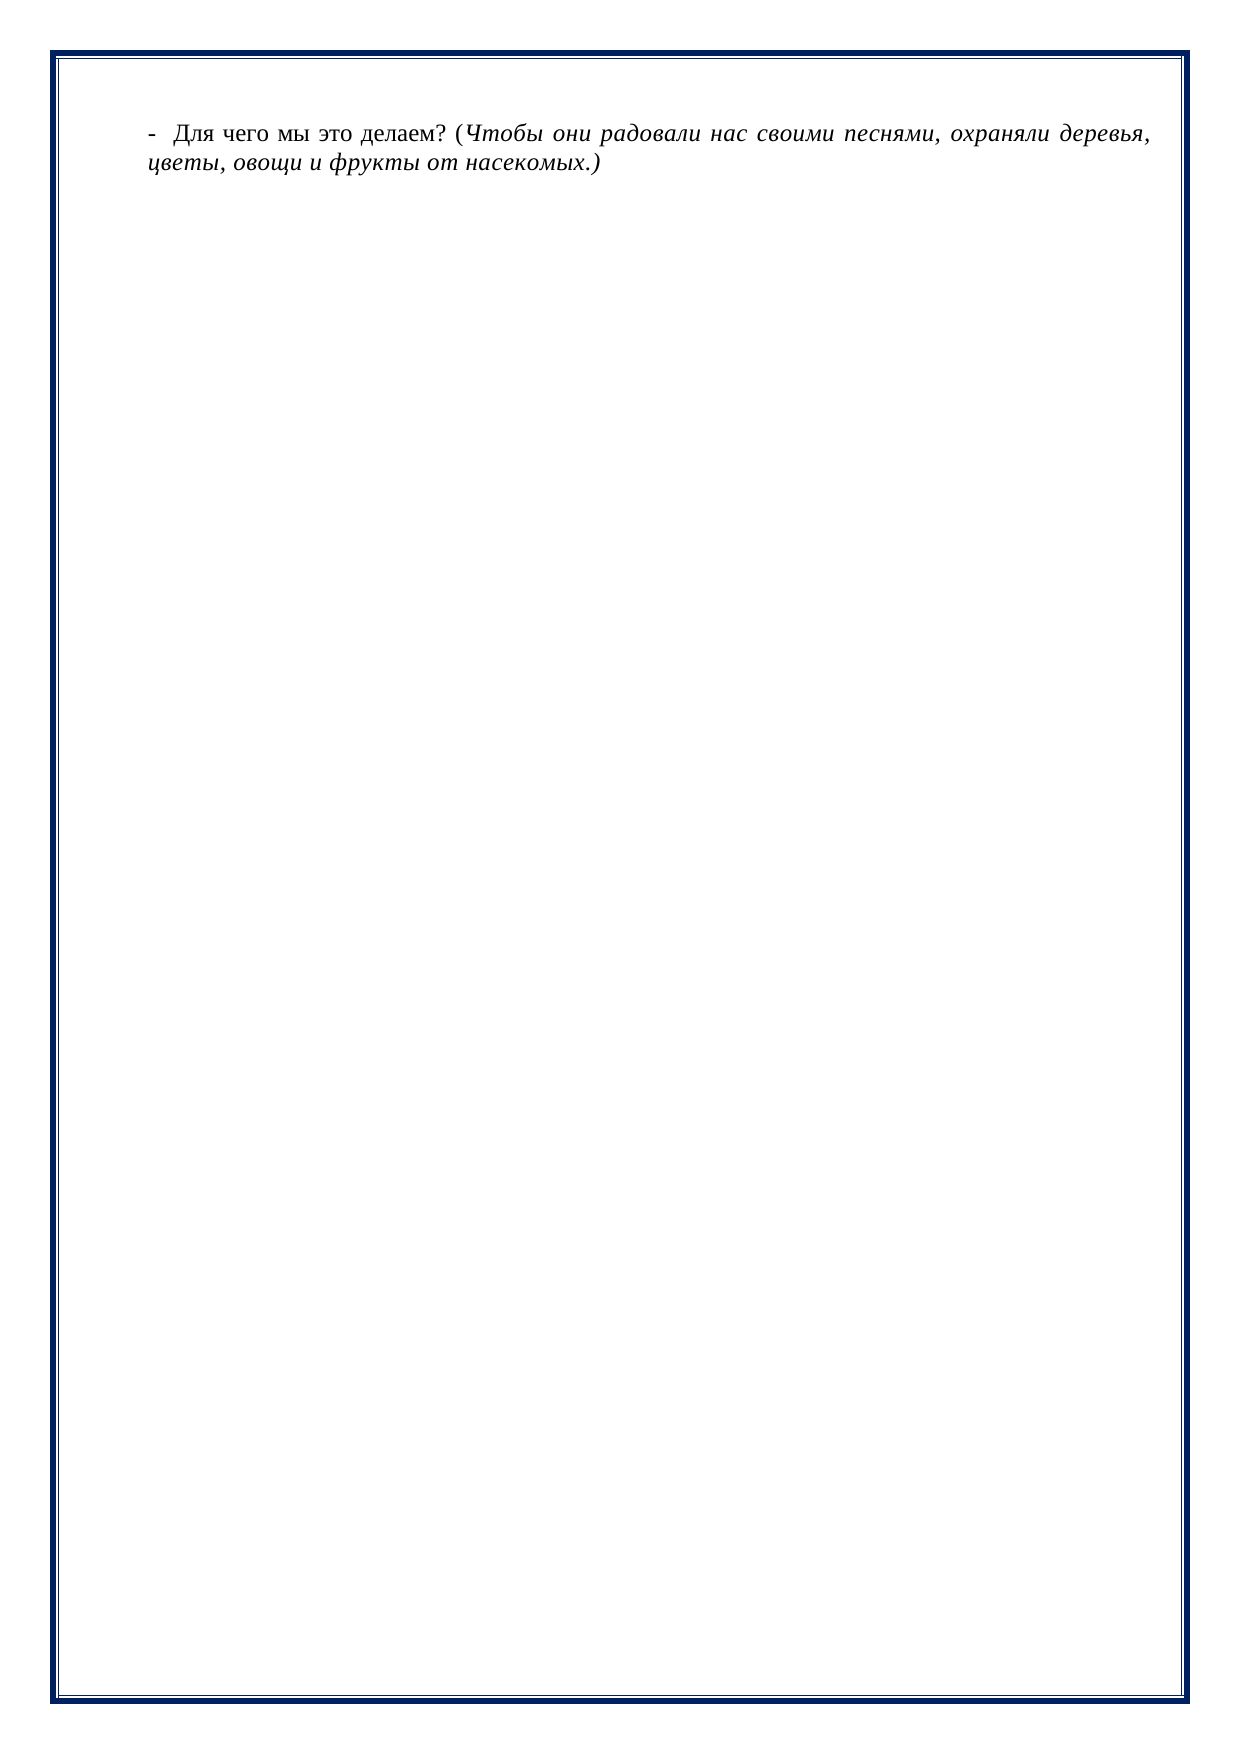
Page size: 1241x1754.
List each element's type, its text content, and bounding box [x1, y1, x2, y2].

text - Для чего мы это делаем? (Чтобы они радовали нас своими песнями, охраняли деревья, цветы, овощи и фрукты от насекомых.) [148, 118, 1152, 176]
